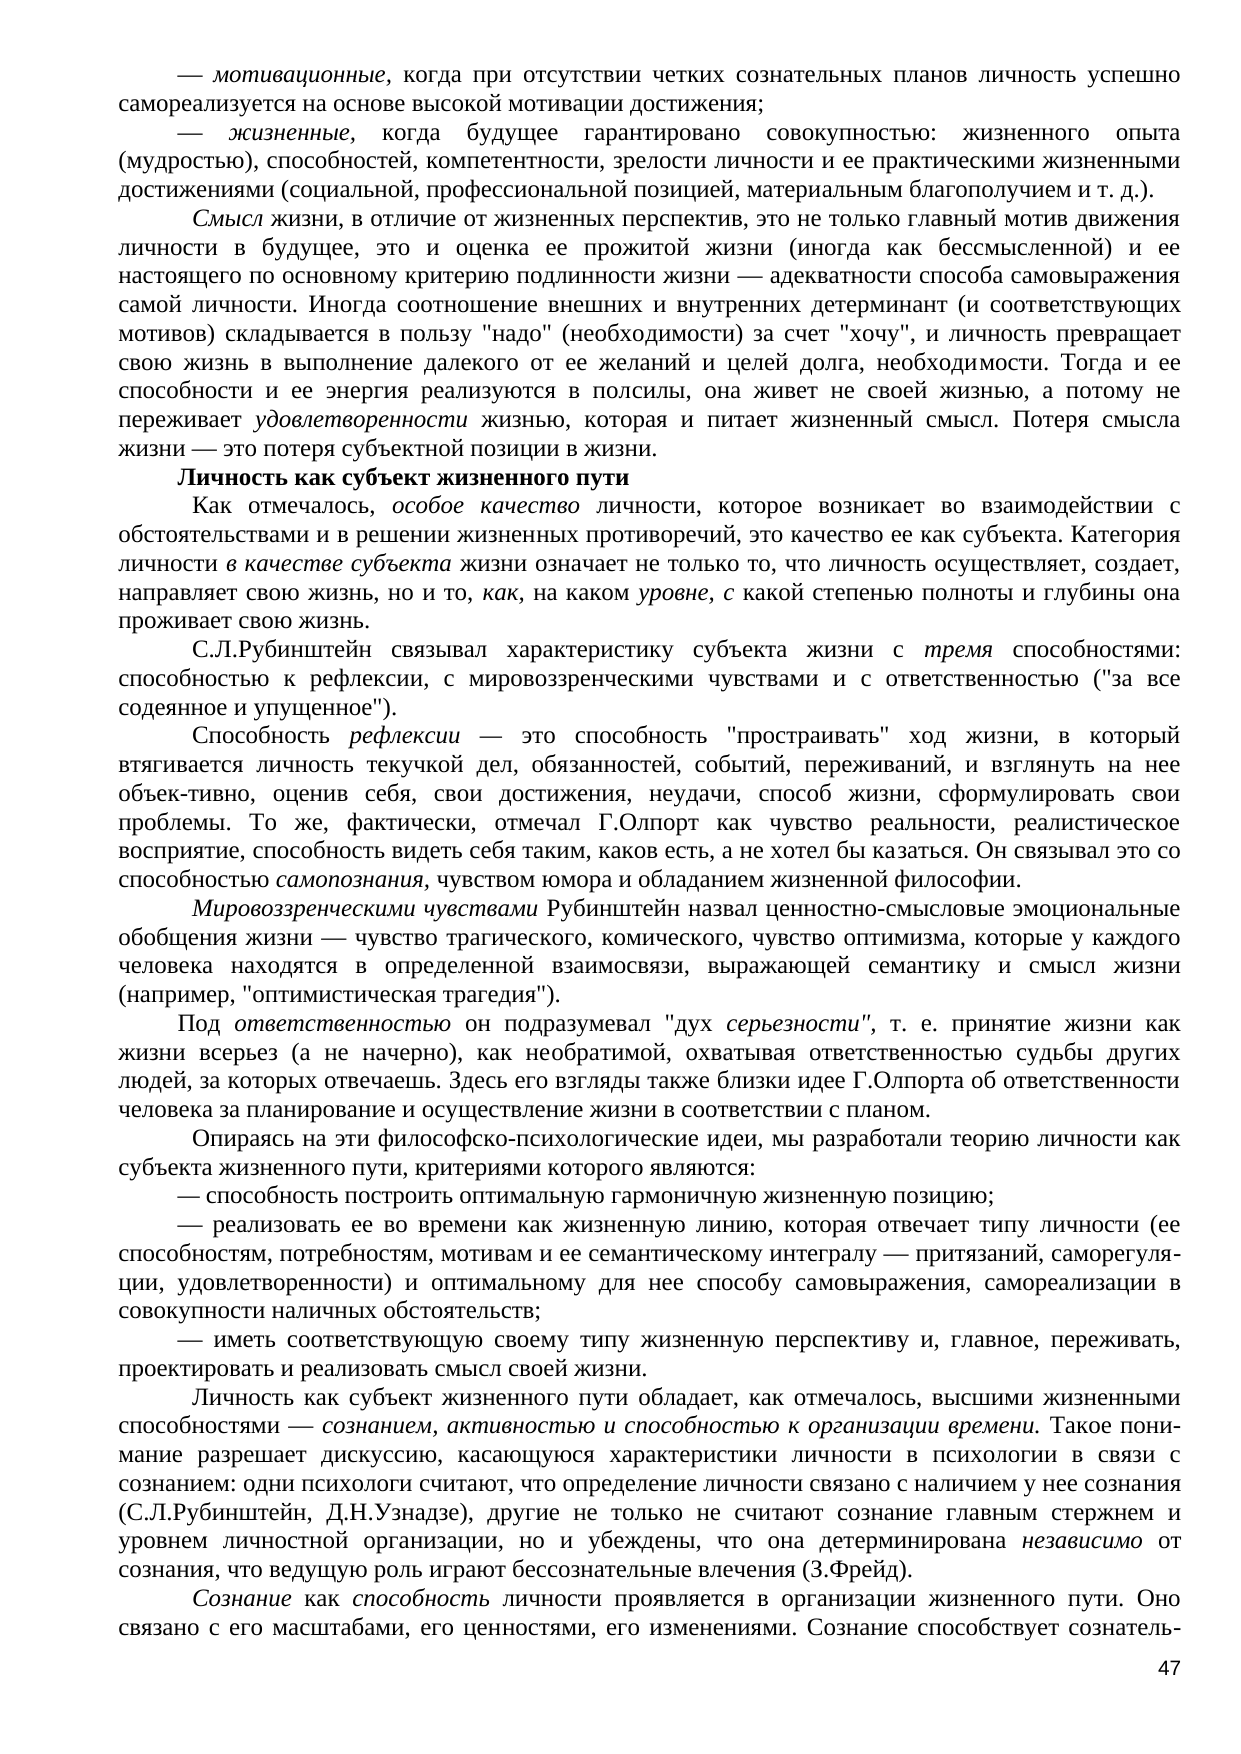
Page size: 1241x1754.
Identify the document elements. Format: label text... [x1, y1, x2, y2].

text Под ответственностью он подразумевал "дух серьезности", т. е. принятие жизни как жизни всерьез (а не начерно), как необратимой, охватывая ответственностью судьбы других людей, за которых отвечаешь. Здесь его взгляды также близки идее Г.Олпорта об ответственности человека за планирование и осуществление жизни в соответствии с планом. [118, 1008, 1181, 1123]
text Смысл жизни, в отличие от жизненных перспектив, это не только главный мотив движения личности в будущее, это и оценка ее прожитой жизни (иногда как бессмысленной) и ее настоящего по основному критерию подлинности жизни — адекватности способа самовыражения самой личности. Иногда соотношение внешних и внутренних детерминант (и соответствующих мотивов) складывается в пользу "надо" (необходимости) за счет "хочу", и личность превращает свою жизнь в выполнение далекого от ее желаний и целей долга, необходимости. Тогда и ее способности и ее энергия реализуются в полсилы, она живет не своей жизнью, а потому не переживает удовлетворенности жизнью, которая и питает жизненный смысл. Потеря смысла жизни — это потеря субъектной позиции в жизни. [118, 203, 1181, 462]
text Способность рефлексии — это способность "простраивать" ход жизни, в который втягивается личность текучкой дел, обязанностей, событий, переживаний, и взглянуть на нее объек-тивно, оценив себя, свои достижения, неудачи, способ жизни, сформулировать свои проблемы. То же, фактически, отмечал Г.Олпорт как чувство реальности, реалистическое восприятие, способность видеть себя таким, каков есть, а не хотел бы казаться. Он связывал это со способностью самопознания, чувством юмора и обладанием жизненной философии. [118, 720, 1181, 893]
text Личность как субъект жизненного пути [118, 462, 1181, 490]
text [118, 1583, 1181, 1640]
text Как отмечалось, особое качество личности, которое возникает во взаимодействии с обстоятельствами и в решении жизненных противоречий, это качество ее как субъекта. Категория личности в качестве субъекта жизни означает не только то, что личность осуществляет, создает, направляет свою жизнь, но и то, как, на каком уровне, с какой степенью полноты и глубины она проживает свою жизнь. [118, 490, 1181, 634]
text Личность как субъект жизненного пути обладает, как отмечалось, высшими жизненными способностями — сознанием, активностью и способностью к организации времени. Такое понимание разрешает дискуссию, касающуюся характеристики личности в психологии в связи с сознанием: одни психологи считают, что определение личности связано с наличием у нее сознания (С.Л.Рубинштейн, Д.Н.Узнадзе), другие не только не считают сознание главным стержнем и уровнем личностной организации, но и убеждены, что она детерминирована независимо от сознания, что ведущую роль играют бессознательные влечения (З.Фрейд). [118, 1382, 1181, 1583]
text — реализовать ее во времени как жизненную линию, которая отвечает типу личности (ее способностям, потребностям, мотивам и ее семантическому интегралу — притязаний, саморегуляции, удовлетворенности) и оптимальному для нее способу самовыражения, самореализации в совокупности наличных обстоятельств; [118, 1209, 1181, 1324]
text — мотивационные, когда при отсутствии четких сознательных планов личность успешно самореализуется на основе высокой мотивации достижения; [118, 59, 1181, 117]
text Мировоззренческими чувствами Рубинштейн назвал ценностно-смысловые эмоциональные обобщения жизни — чувство трагического, комического, чувство оптимизма, которые у каждого человека находятся в определенной взаимосвязи, выражающей семантику и смысл жизни (например, "оптимистическая трагедия"). [118, 893, 1181, 1008]
text — жизненные, когда будущее гарантировано совокупностью: жизненного опыта (мудростью), способностей, компетентности, зрелости личности и ее практическими жизненными достижениями (социальной, профессиональной позицией, материальным благополучием и т. д.). [118, 117, 1181, 203]
text С.Л.Рубинштейн связывал характеристику субъекта жизни с тремя способностями: способностью к рефлексии, с мировоззренческими чувствами и с ответственностью ("за все содеянное и упущенное"). [118, 634, 1181, 720]
text — иметь соответствующую своему типу жизненную перспективу и, главное, переживать, проектировать и реализовать смысл своей жизни. [118, 1324, 1181, 1382]
text — способность построить оптимальную гармоничную жизненную позицию; [118, 1180, 1181, 1209]
text Опираясь на эти философско-психологические идеи, мы разработали теорию личности как субъекта жизненного пути, критериями которого являются: [118, 1123, 1181, 1180]
